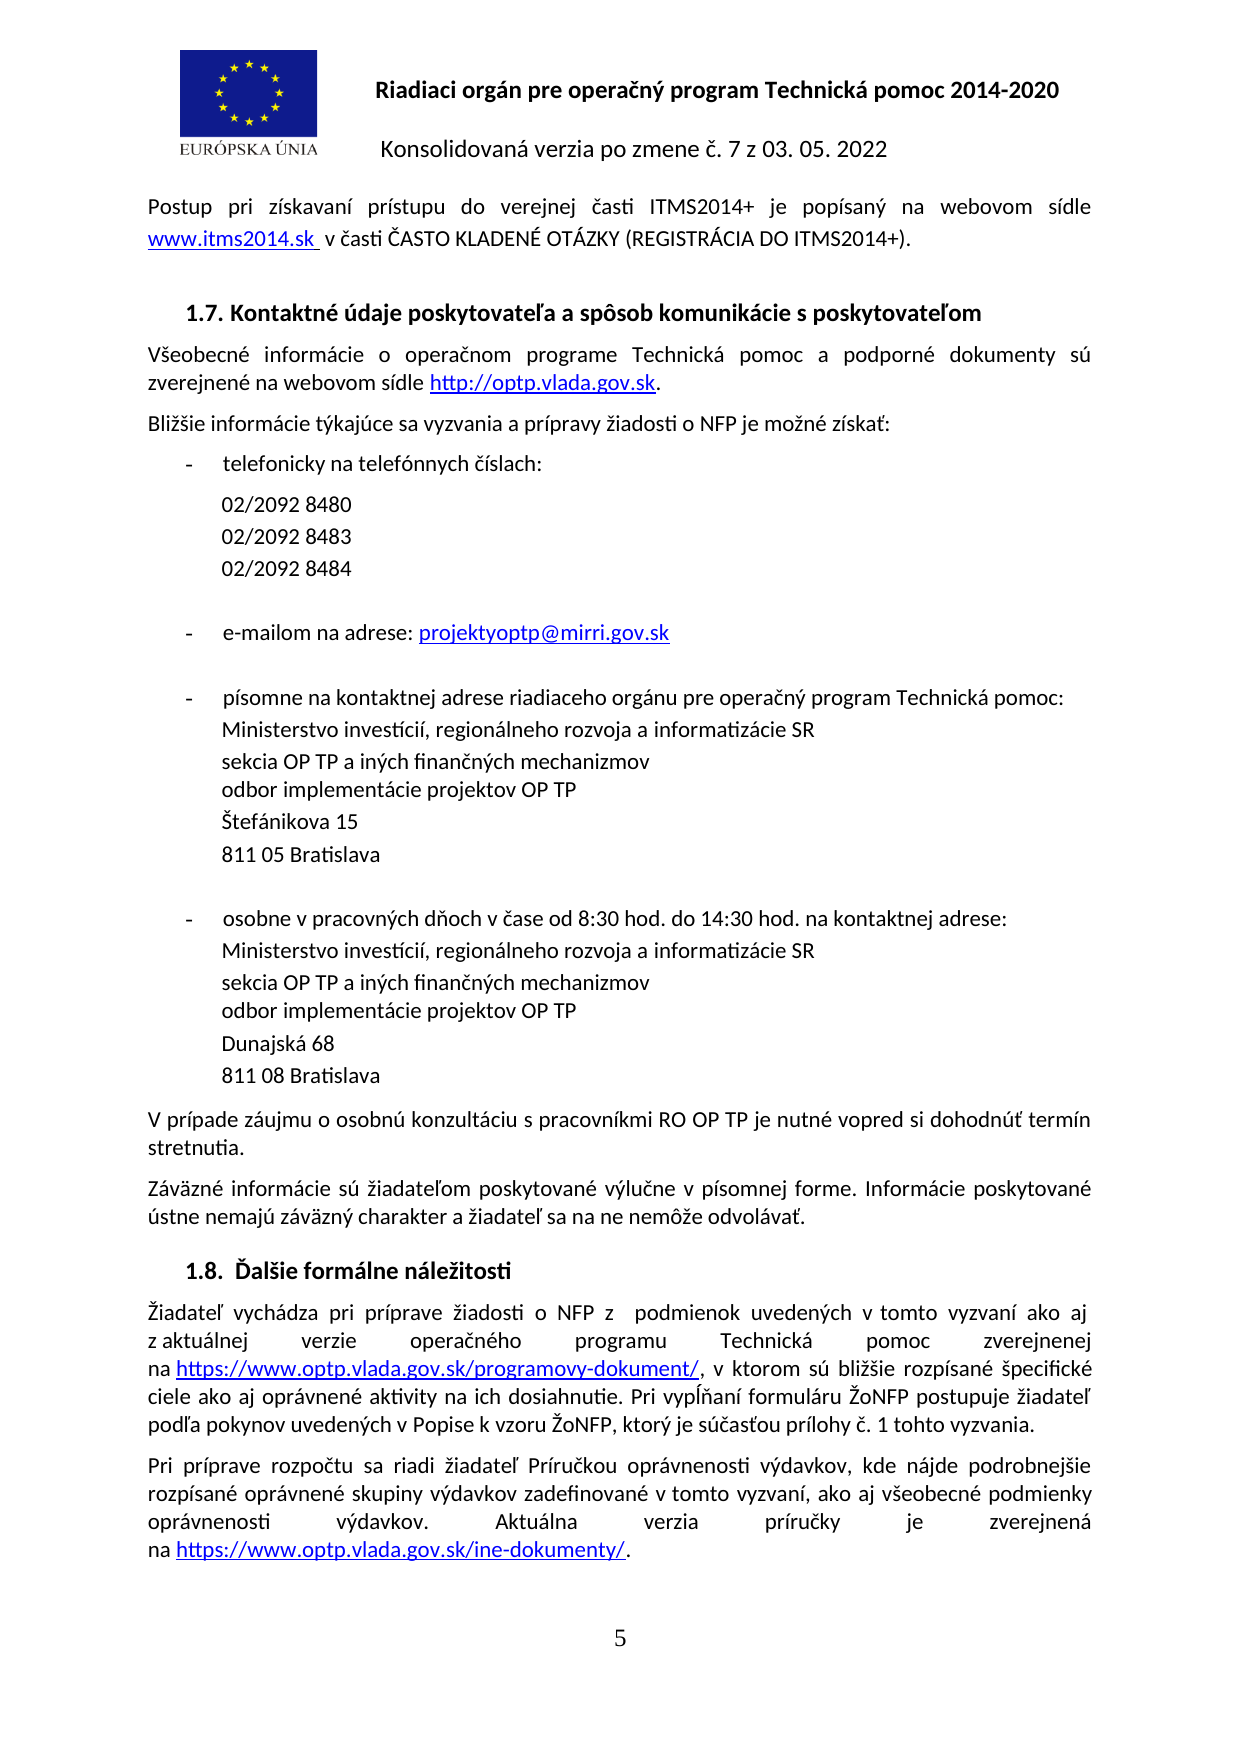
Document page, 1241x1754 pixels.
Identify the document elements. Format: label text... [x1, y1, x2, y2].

text sekcia OP TP a iných finančných mechanizmov [221, 747, 1093, 775]
text Postup pri získavaní prístupu do verejnej časti ITMS2014+ je popísaný na webovom sídle www.itms2014.sk v časti ČASTO KLADENÉ OTÁZKY (REGISTRÁCIA DO ITMS2014+). [148, 192, 1093, 252]
text 02/2092 8483 [221, 522, 1093, 550]
text Dunajská 68 [221, 1029, 1093, 1057]
list telefonicky na telefónnych číslach: [185, 449, 1093, 477]
text 02/2092 8480 [221, 490, 1093, 518]
text V prípade záujmu o osobnú konzultáciu s pracovníkmi RO OP TP je nutné vopred si dohodnúť termín stretnutia. [148, 1106, 1093, 1162]
text Štefánikova 15 [221, 807, 1093, 836]
text Záväzné informácie sú žiadateľom poskytované výlučne v písomnej forme. Informácie poskytované ústne nemajú záväzný charakter a žiadateľ sa na ne nemôže odvolávať. [148, 1174, 1093, 1230]
list osobne v pracovných dňoch v čase od 8:30 hod. do 14:30 hod. na kontaktnej adrese: [185, 904, 1093, 932]
text Ministerstvo investícií, regionálneho rozvoja a informatizácie SR [221, 936, 1093, 964]
list Kontaktné údaje poskytovateľa a spôsob komunikácie s poskytovateľom [185, 297, 1093, 328]
text odbor implementácie projektov OP TP [221, 775, 1093, 803]
text 811 08 Bratislava [221, 1061, 1093, 1089]
picture [179, 50, 318, 155]
text sekcia OP TP a iných finančných mechanizmov [221, 968, 1093, 996]
text Ministerstvo investícií, regionálneho rozvoja a informatizácie SR [221, 715, 1093, 743]
list písomne na kontaktnej adrese riadiaceho orgánu pre operačný program Technická pomoc: [185, 683, 1093, 711]
text Všeobecné informácie o operačnom programe Technická pomoc a podporné dokumenty sú zverejnené na webovom sídle http://optp.vlada.gov.sk. [148, 340, 1093, 396]
list Ďalšie formálne náležitosti [185, 1255, 1093, 1286]
text Bližšie informácie týkajúce sa vyzvania a prípravy žiadosti o NFP je možné získať: [148, 409, 1093, 437]
text 811 05 Bratislava [221, 840, 1093, 868]
list e-mailom na adrese: projektyoptp@mirri.gov.sk [185, 618, 1093, 647]
text 02/2092 8484 [221, 554, 1093, 582]
text Pri príprave rozpočtu sa riadi žiadateľ Príručkou oprávnenosti výdavkov, kde nájde podrobnejšie rozpísané oprávnené skupiny výdavkov zadefinované v tomto vyzvaní, ako aj všeobecné podmienky oprávnenosti výdavkov. Aktuálna verzia príručky je zverejnená na https://www.optp.vlada.gov.sk/ine-dokumenty/. [148, 1451, 1093, 1563]
text Žiadateľ vychádza pri príprave žiadosti o NFP z podmienok uvedených v tomto vyzvaní ako aj z aktuálnej verzie operačného programu Technická pomoc zverejnenej na https://www.optp.vlada.gov.sk/programovy-dokument/, v ktorom sú bližšie rozpísané špecifické ciele ako aj oprávnené aktivity na ich dosiahnutie. Pri vypĺňaní formuláru ŽoNFP postupuje žiadateľ podľa pokynov uvedených v Popise k vzoru ŽoNFP, ktorý je súčasťou prílohy č. 1 tohto vyzvania. [148, 1298, 1093, 1438]
text odbor implementácie projektov OP TP [221, 996, 1093, 1024]
